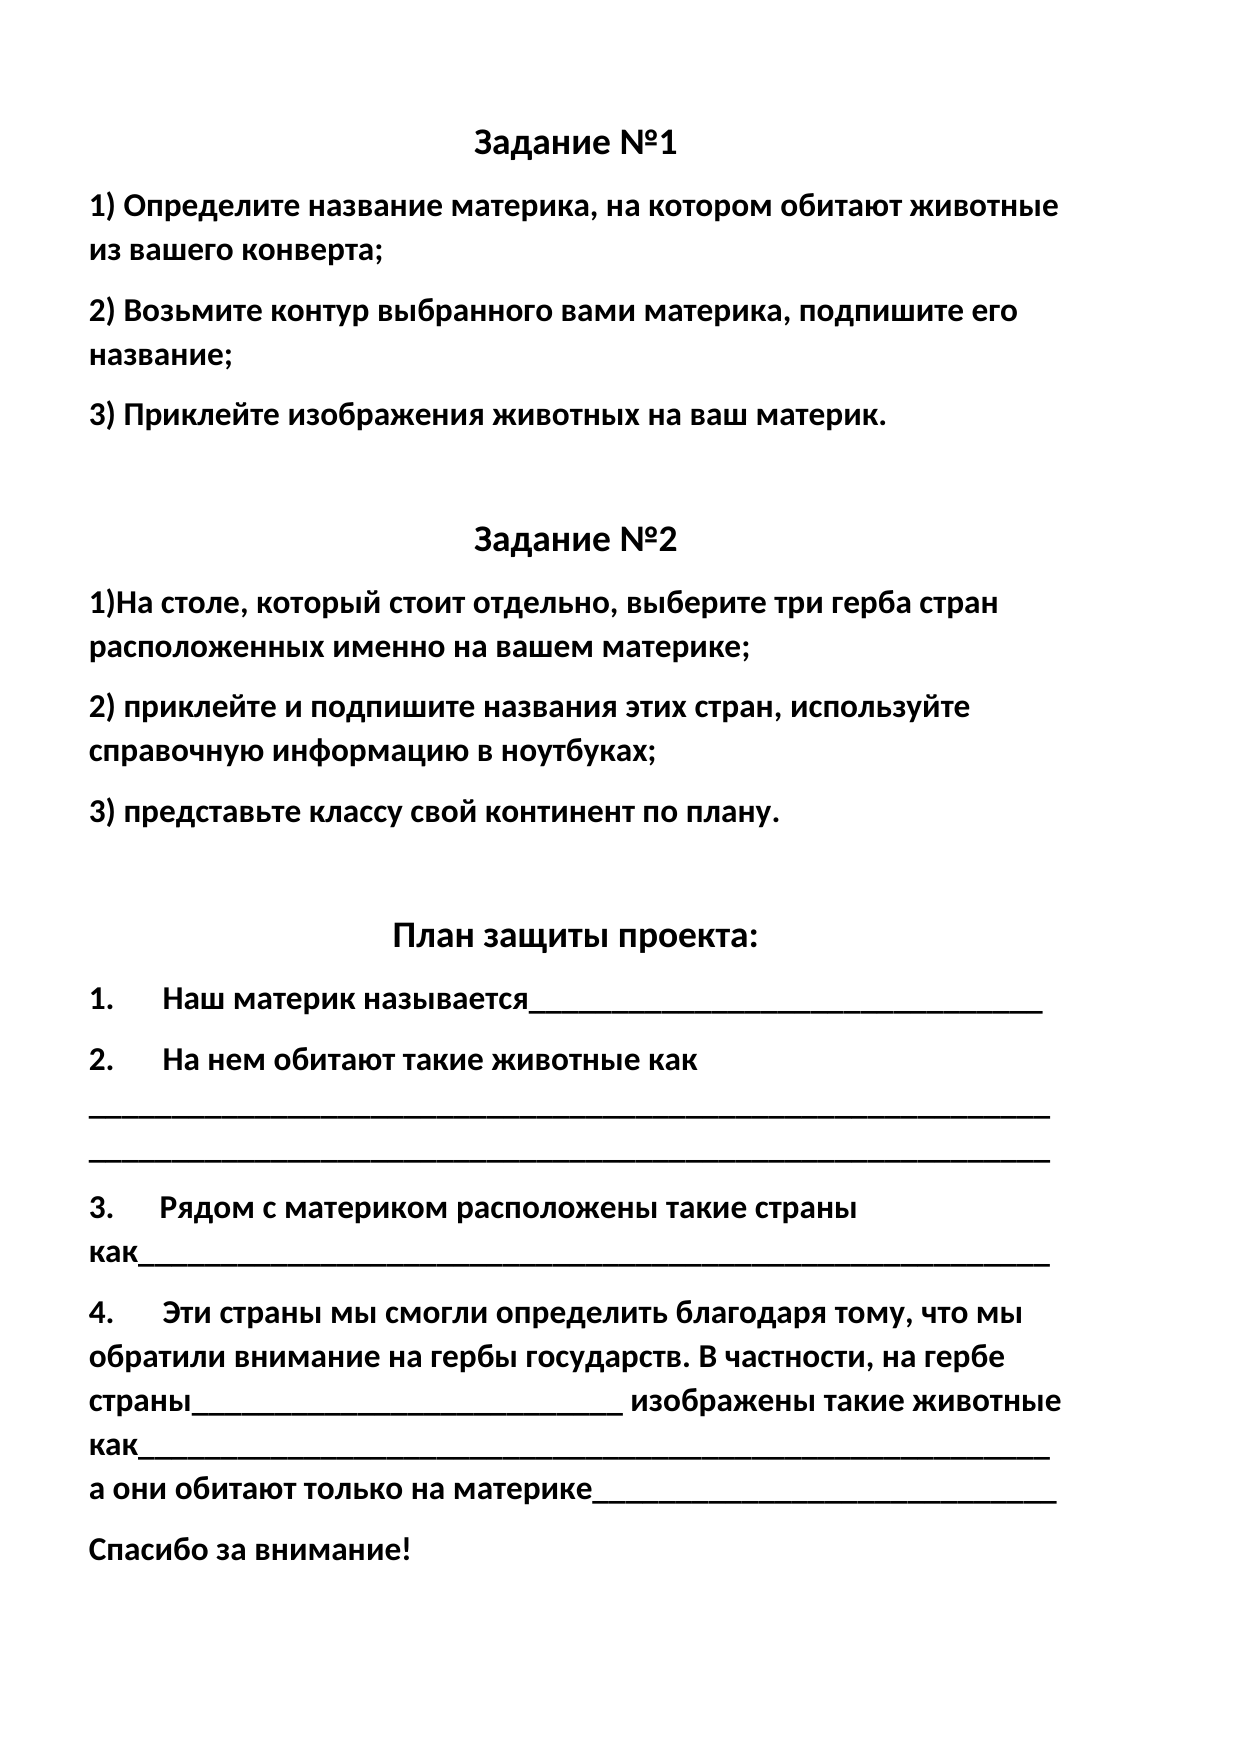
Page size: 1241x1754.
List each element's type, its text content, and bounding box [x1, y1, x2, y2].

text 2) Возьмите контур выбранного вами материка, подпишите его название; [88, 289, 1063, 373]
text 2. На нем обитают такие животные как ____________________________________________________________________________________________________________________ [88, 1038, 1063, 1167]
text 3. Рядом с материком расположены такие страны как_______________________________________________________ [88, 1187, 1063, 1271]
text Задание №1 [88, 118, 1063, 164]
text Задание №2 [88, 515, 1063, 561]
text 3) Приклейте изображения животных на ваш материк. [88, 393, 1063, 434]
text 4. Эти страны мы смогли определить благодаря тому, что мы обратили внимание на гербы государств. В частности, на гербе страны__________________________ изображены такие животные как_______________________________________________________а они обитают только на материке____________________________ [88, 1291, 1063, 1508]
text 1) Определите название материка, на котором обитают животные из вашего конверта; [88, 184, 1063, 269]
text План защиты проекта: [88, 911, 1063, 957]
text 3) представьте классу свой континент по плану. [88, 790, 1063, 831]
text 1. Наш материк называется_______________________________ [88, 977, 1063, 1018]
text 2) приклейте и подпишите названия этих стран, используйте справочную информацию в ноутбуках; [88, 685, 1063, 770]
text 1)На столе, который стоит отдельно, выберите три герба стран расположенных именно на вашем материке; [88, 581, 1063, 666]
text Спасибо за внимание! [88, 1528, 1063, 1568]
